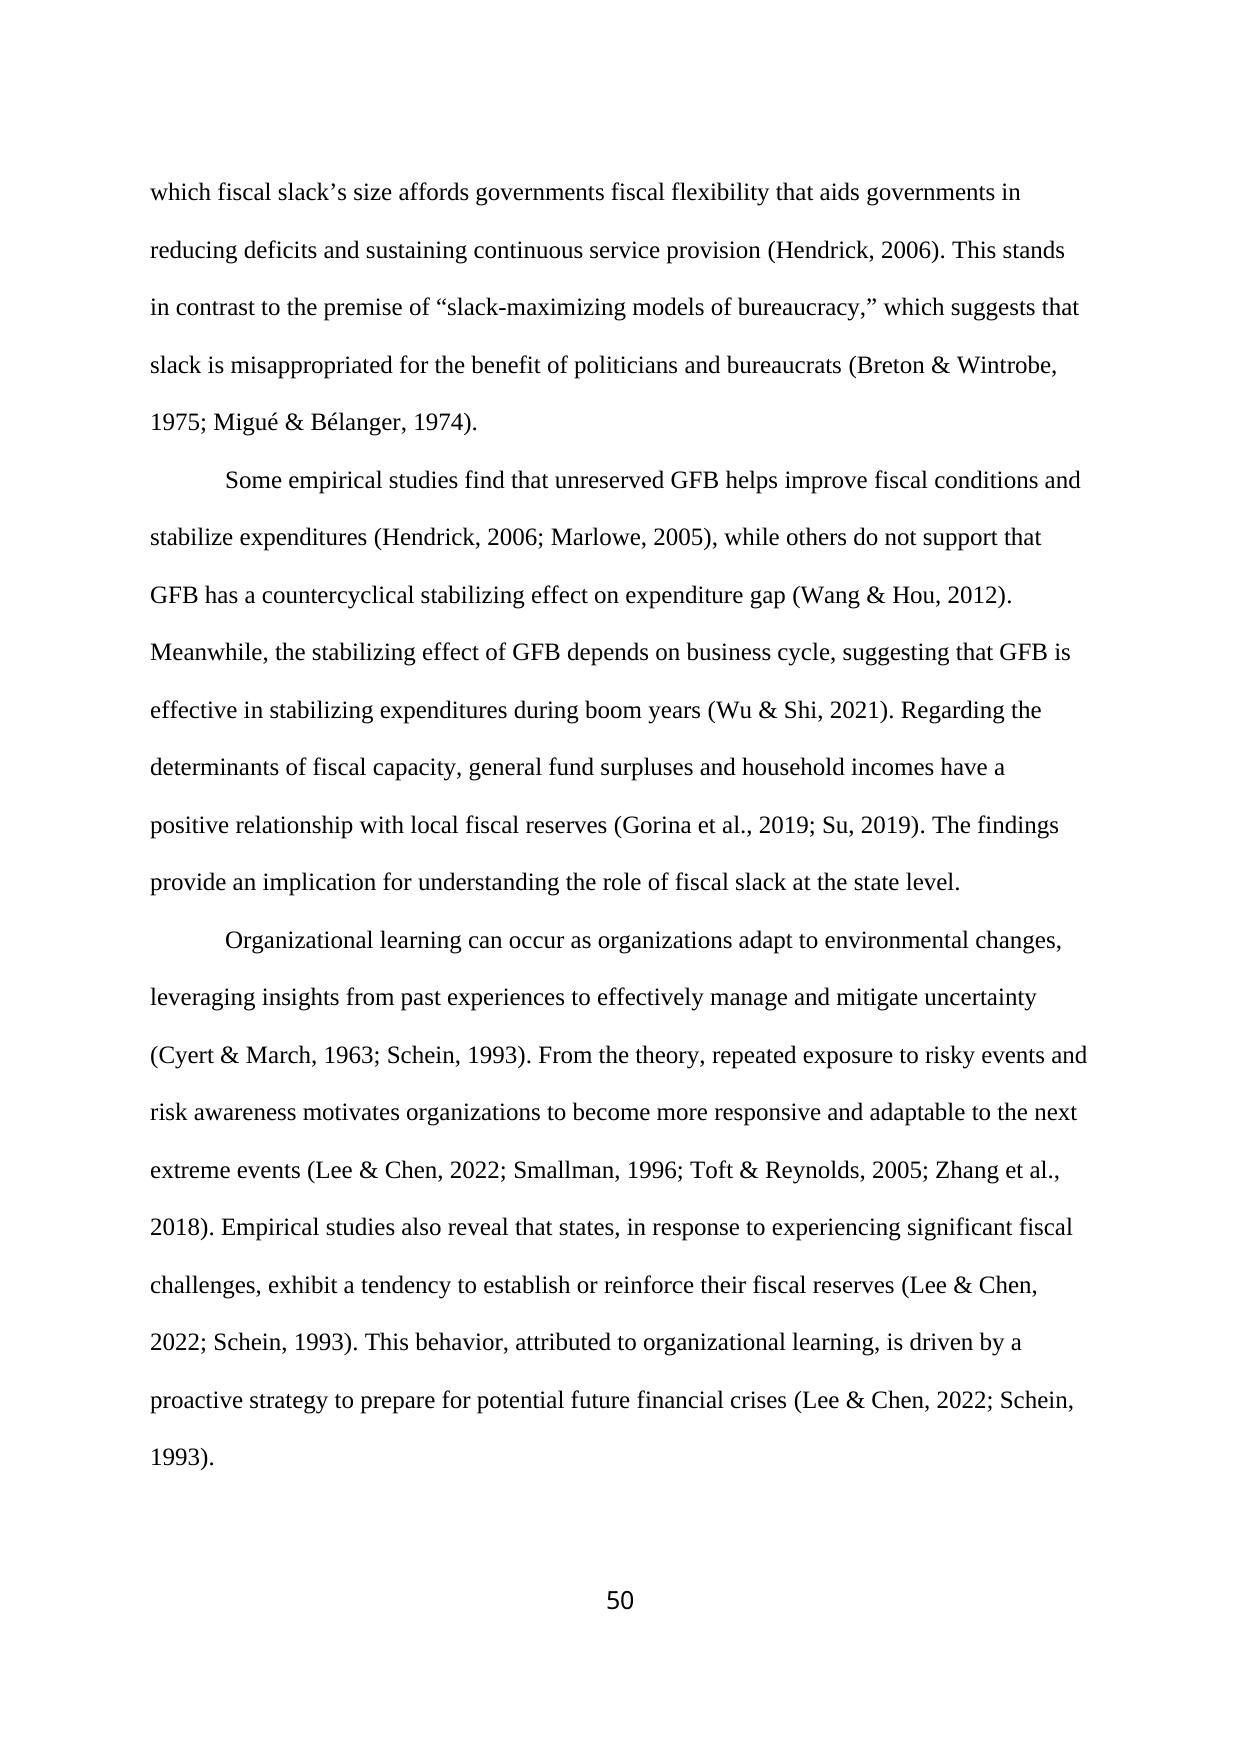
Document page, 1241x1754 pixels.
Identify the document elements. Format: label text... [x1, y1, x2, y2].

text Organizational learning can occur as organizations adapt to environmental changes, leveraging insights from past experiences to effectively manage and mitigate uncertainty . From the theory, repeated exposure to risky events and risk awareness motivates organizations to become more responsive and adaptable to the next extreme events . Empirical studies also reveal that states, in response to experiencing significant fiscal challenges, exhibit a tendency to establish or reinforce their fiscal reserves . This behavior, attributed to organizational learning, is driven by a proactive strategy to prepare for potential future financial crises . [150, 925, 1090, 1471]
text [150, 177, 1090, 436]
text Some empirical studies find that unreserved GFB helps improve fiscal conditions and stabilize expenditures , while others do not support that GFB has a countercyclical stabilizing effect on expenditure gap . Meanwhile, the stabilizing effect of GFB depends on business cycle, suggesting that GFB is effective in stabilizing expenditures during boom years . Regarding the determinants of fiscal capacity, general fund surpluses and household incomes have a positive relationship with local fiscal reserves . The findings provide an implication for understanding the role of fiscal slack at the state level. [150, 465, 1090, 896]
